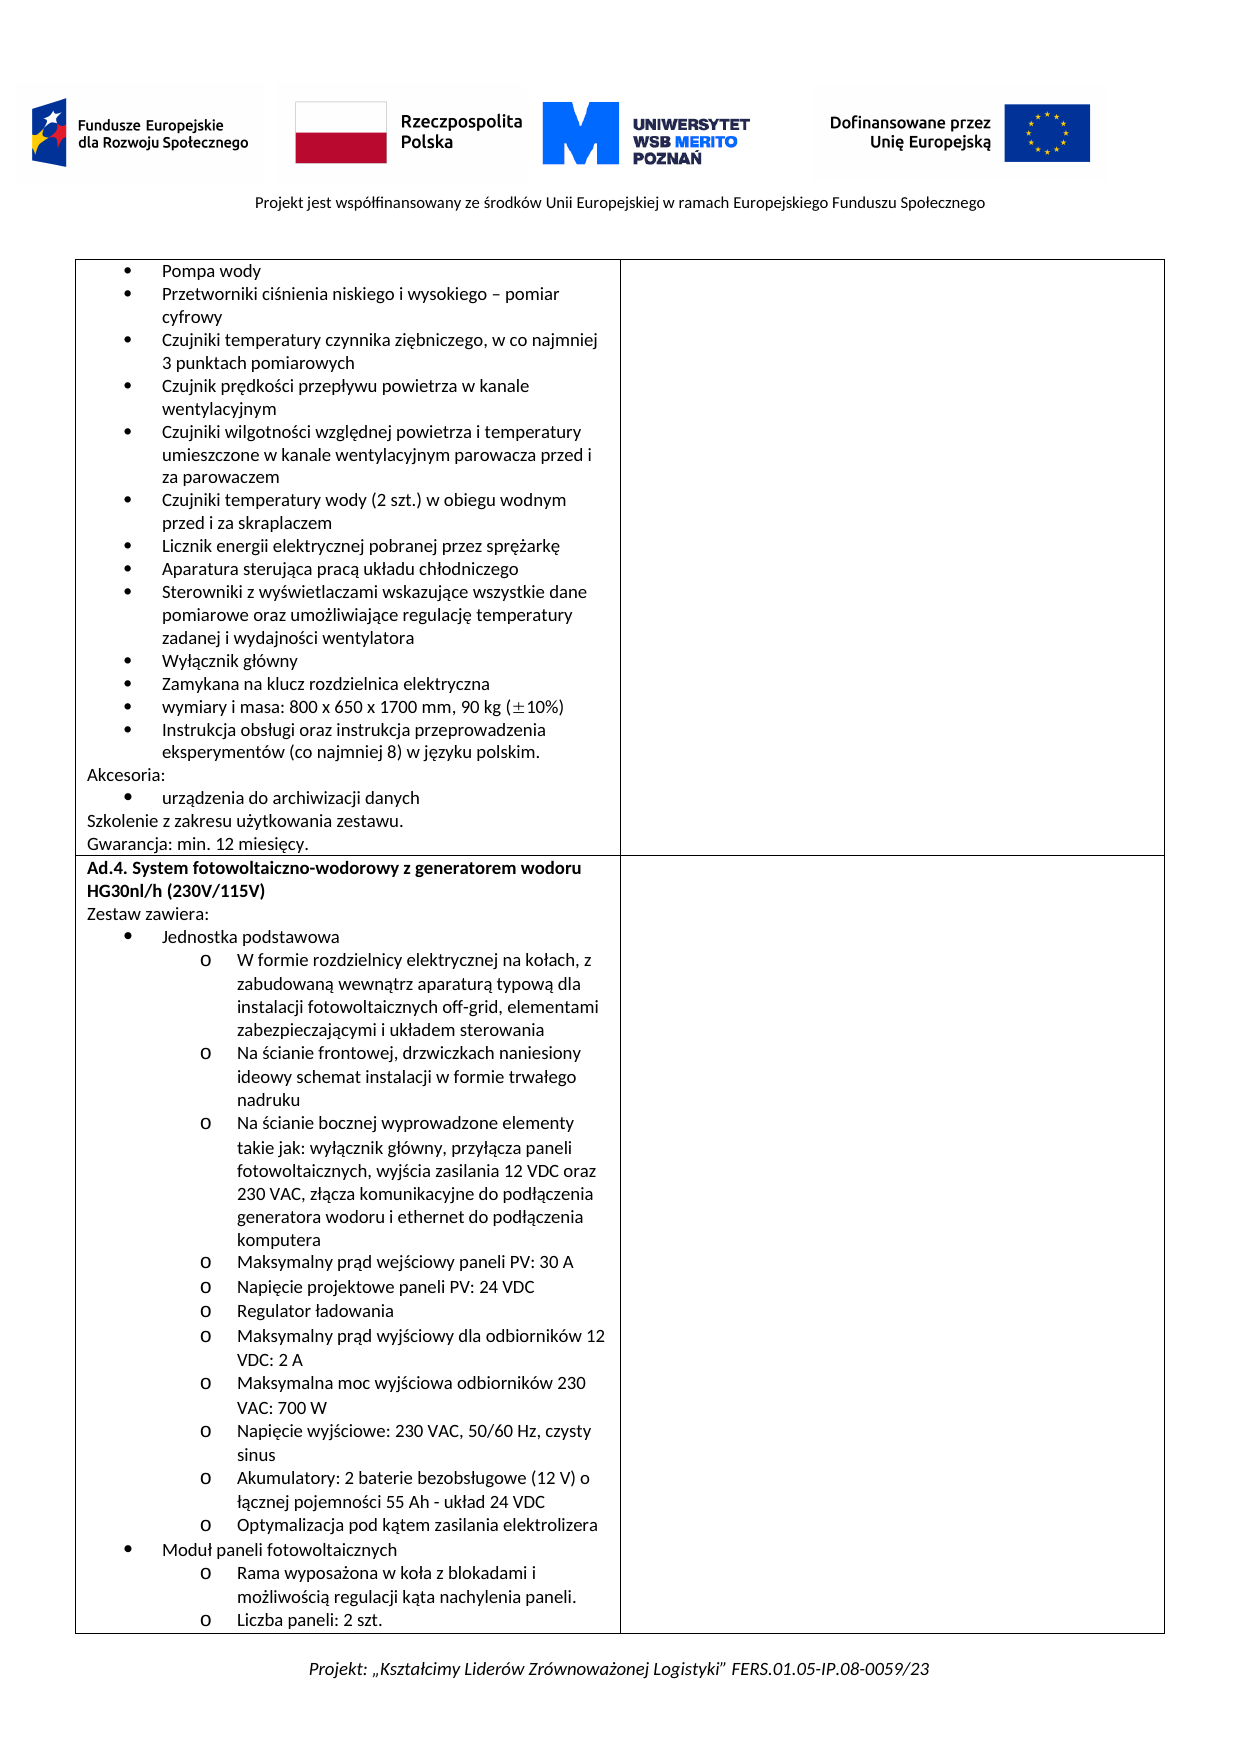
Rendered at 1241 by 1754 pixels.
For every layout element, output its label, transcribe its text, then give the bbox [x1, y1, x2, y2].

table_cell [621, 260, 1164, 855]
picture [15, 82, 264, 184]
table_cell [621, 856, 1164, 1633]
picture [275, 82, 528, 184]
picture [535, 93, 803, 172]
picture [812, 85, 1109, 181]
